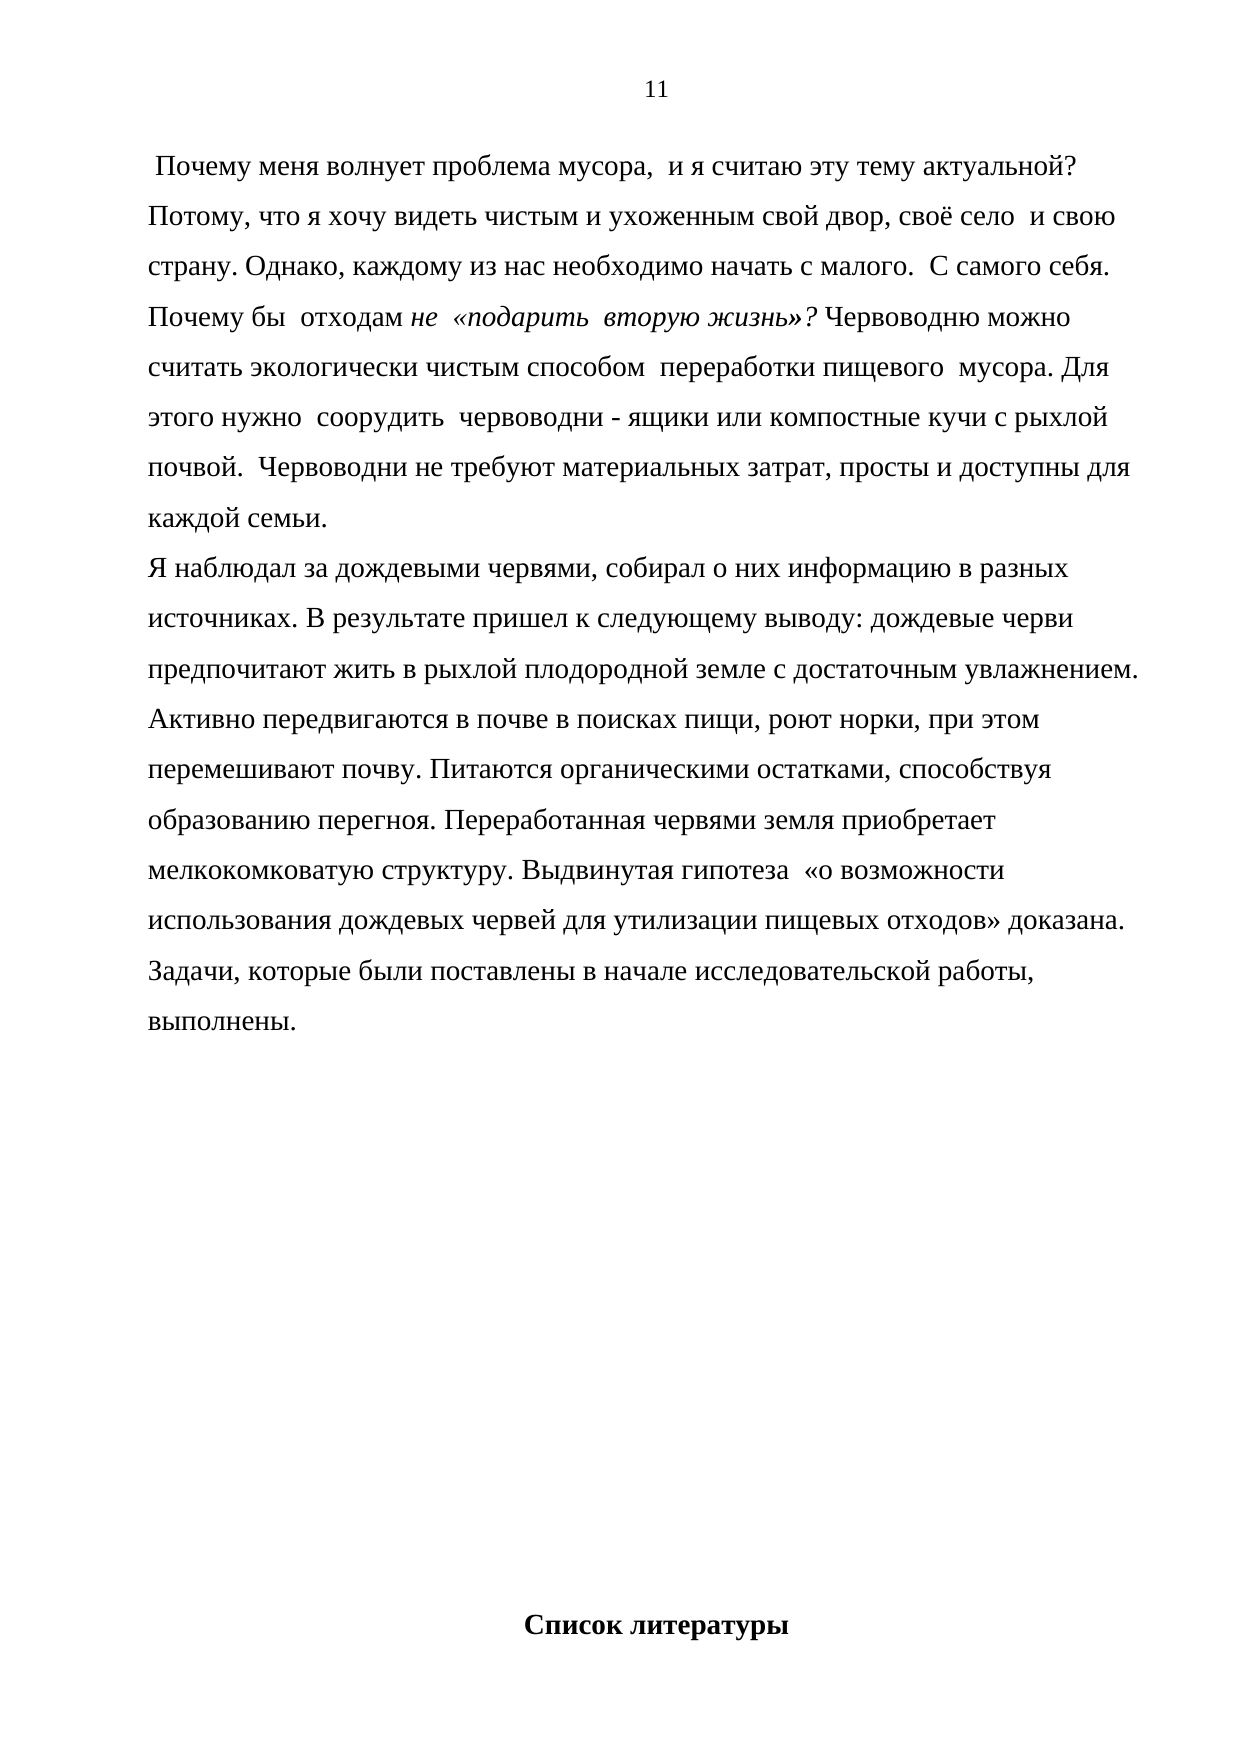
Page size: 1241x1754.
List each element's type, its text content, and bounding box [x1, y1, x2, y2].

text Список литературы [148, 1607, 1165, 1640]
text Почему меня волнует проблема мусора, и я считаю эту тему актуальной? Потому, что я хочу видеть чистым и ухоженным свой двор, своё село и свою страну. Однако, каждому из нас необходимо начать с малого. С самого себя. Почему бы отходам не «подарить вторую жизнь»? Червоводню можно считать экологически чистым способом переработки пищевого мусора. Для этого нужно соорудить червоводни - ящики или компостные кучи с рыхлой почвой. Червоводни не требуют материальных затрат, просты и доступны для каждой семьи. [148, 148, 1165, 533]
text Я наблюдал за дождевыми червями, собирал о них информацию в разных источниках. В результате пришел к следующему выводу: дождевые черви предпочитают жить в рыхлой плодородной земле с достаточным увлажнением. Активно передвигаются в почве в поисках пищи, роют норки, при этом перемешивают почву. Питаются органическими остатками, способствуя образованию перегноя. Переработанная червями земля приобретает мелкокомковатую структуру. Выдвинутая гипотеза «о возможности использования дождевых червей для утилизации пищевых отходов» доказана. Задачи, которые были поставлены в начале исследовательской работы, выполнены. [148, 550, 1165, 1037]
